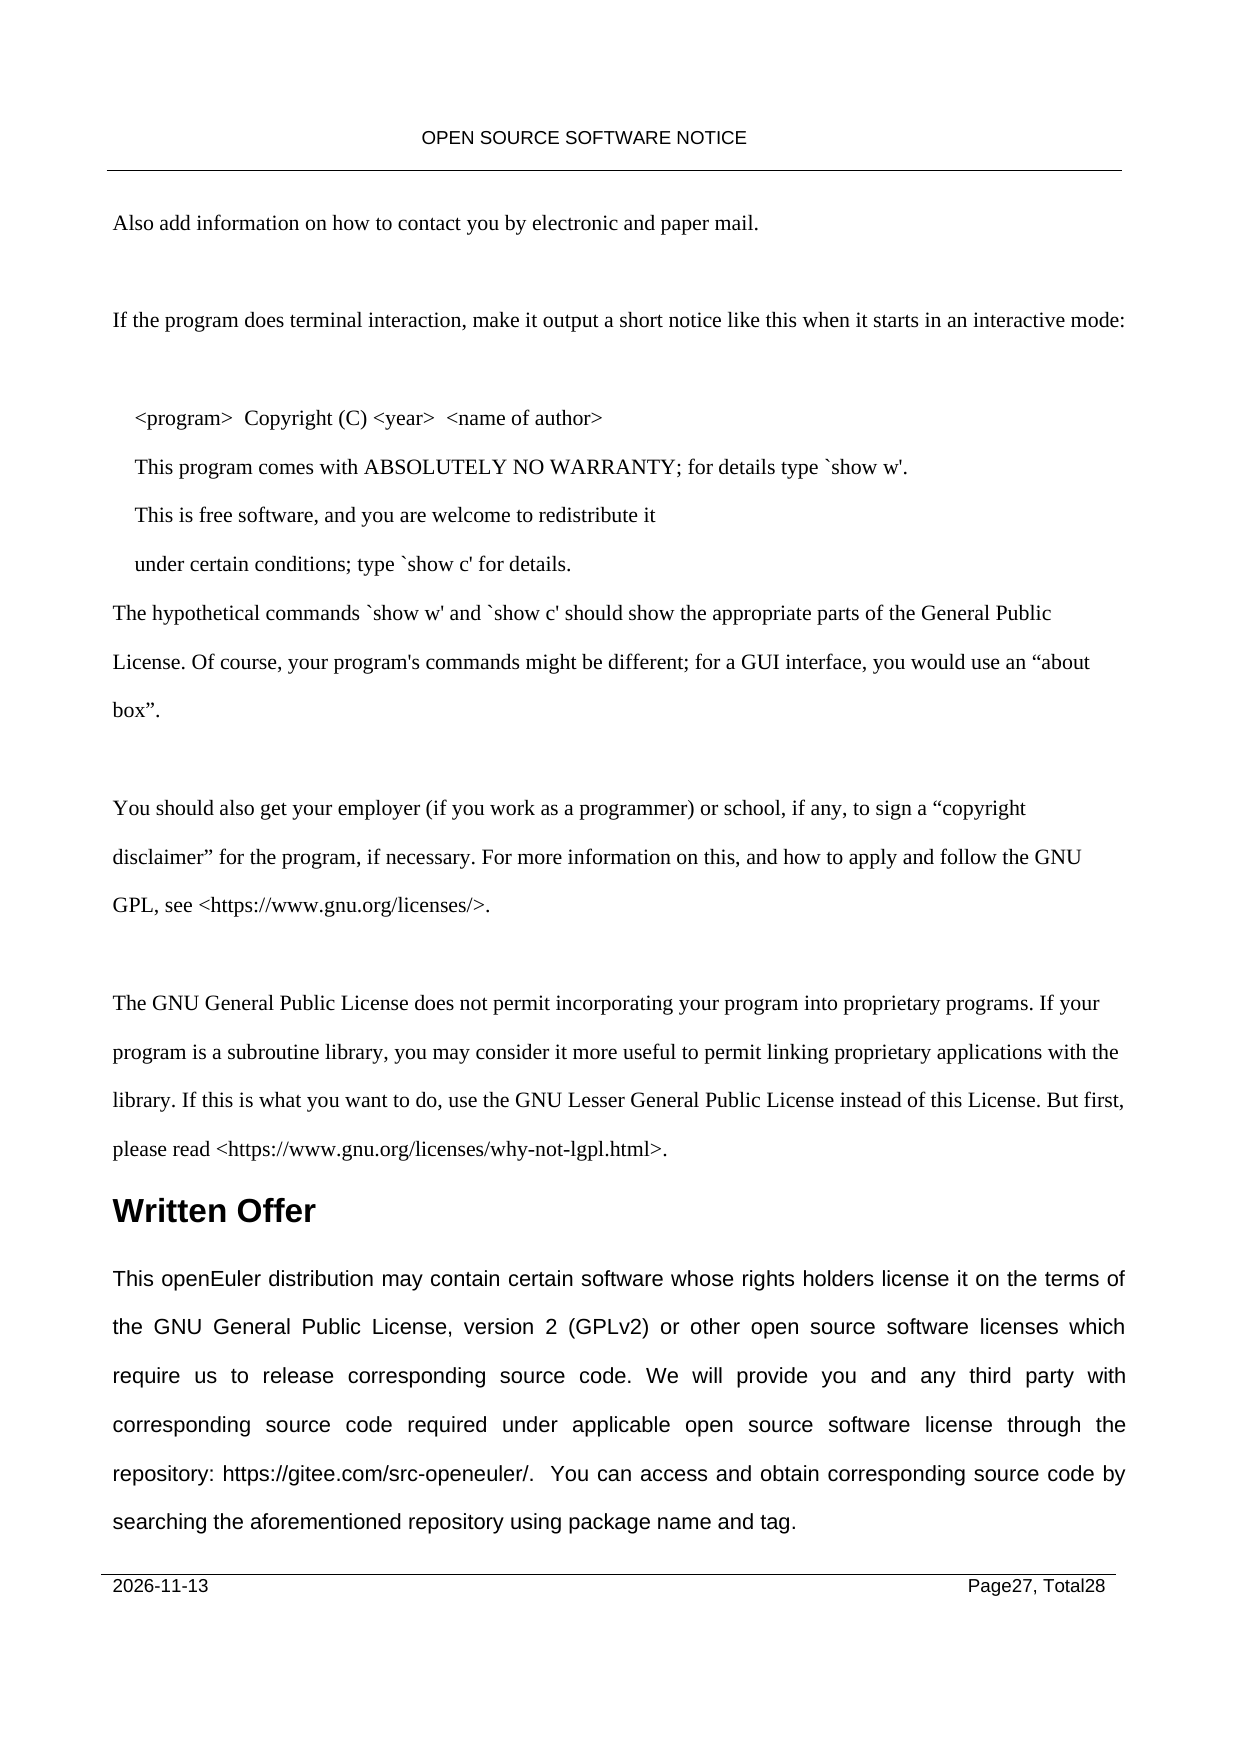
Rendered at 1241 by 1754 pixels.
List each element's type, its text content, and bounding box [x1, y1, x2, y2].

text Written Offer [112, 1178, 1128, 1243]
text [112, 206, 1128, 1165]
text This openEuler distribution may contain certain software whose rights holders license it on the terms of the GNU General Public License, version 2 (GPLv2) or other open source software licenses which require us to release corresponding source code. We will provide you and any third party with corresponding source code required under applicable open source software license through the repository: https://gitee.com/src-openeuler/. You can access and obtain corresponding source code by searching the aforementioned repository using package name and tag. [112, 1262, 1128, 1538]
